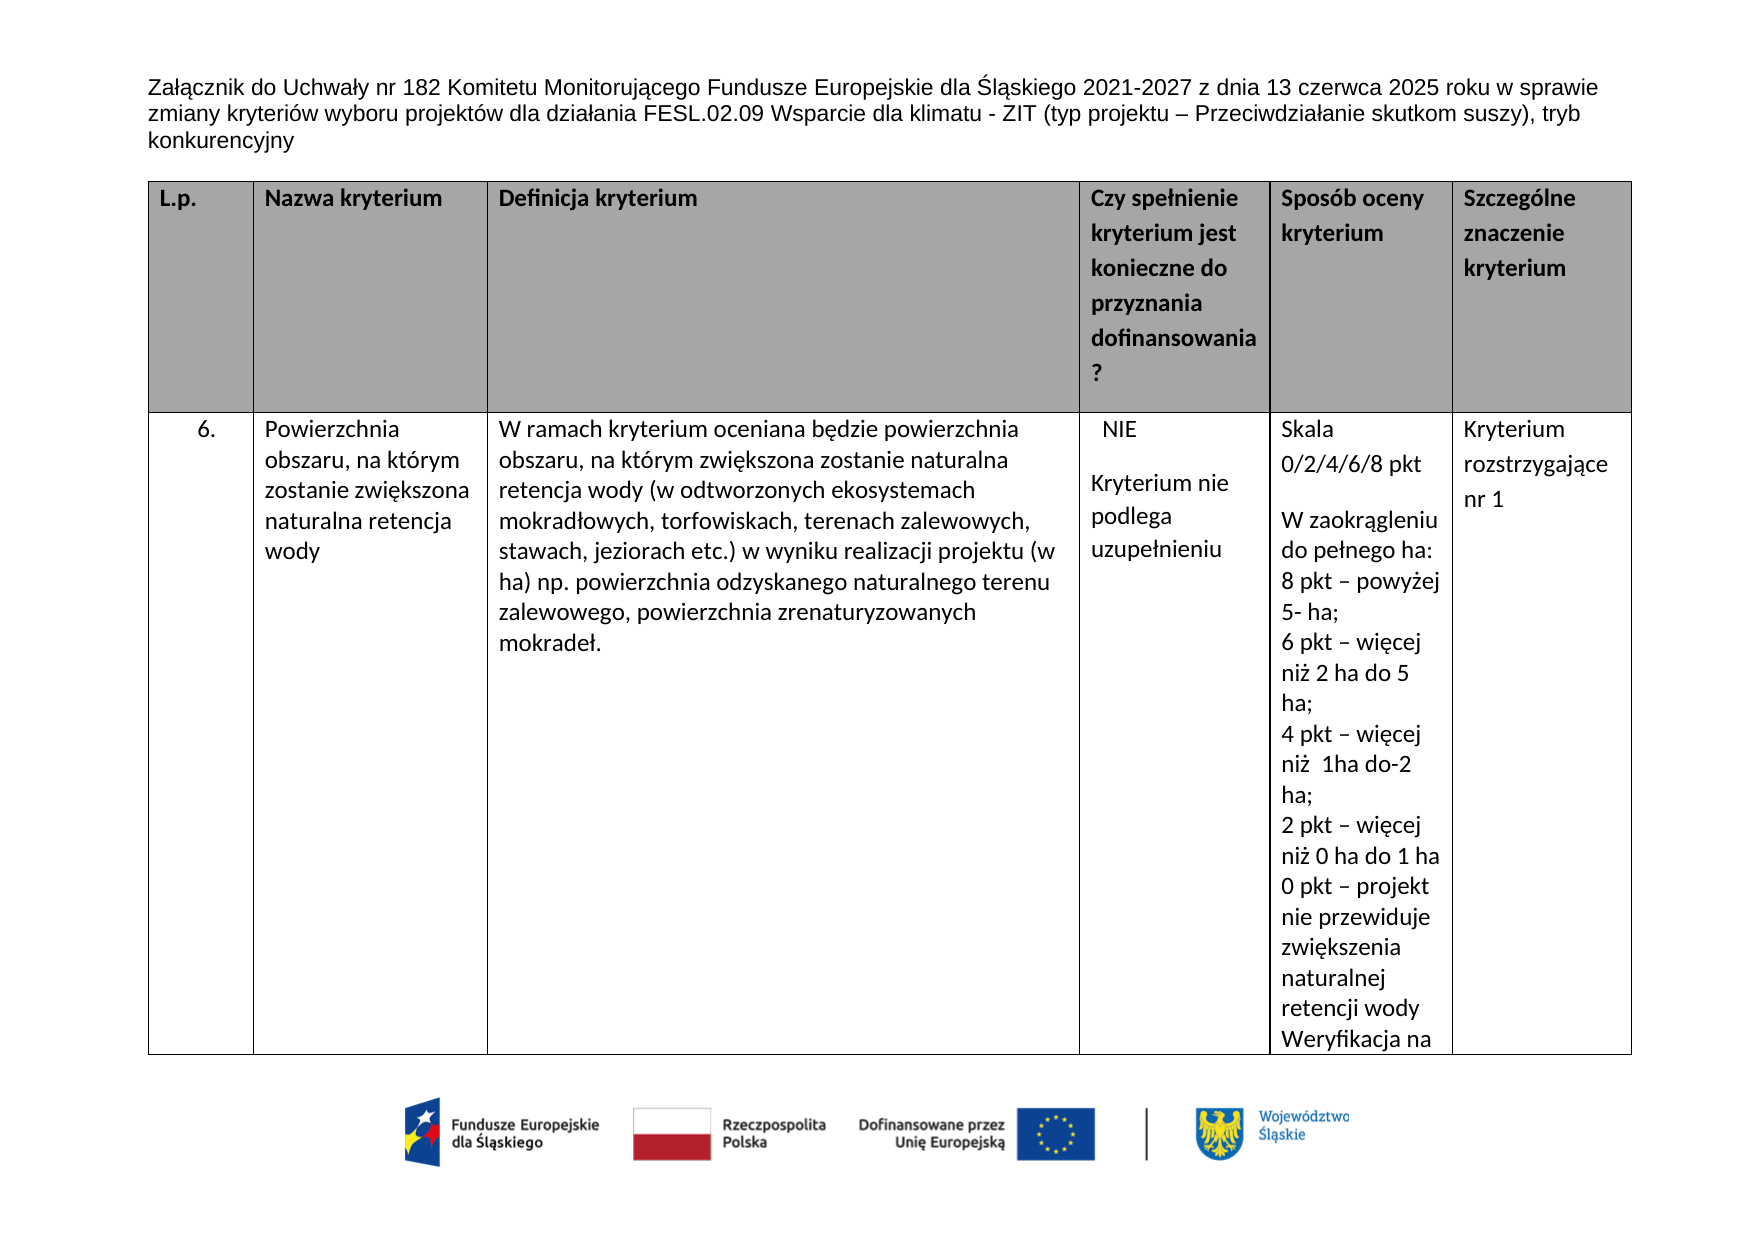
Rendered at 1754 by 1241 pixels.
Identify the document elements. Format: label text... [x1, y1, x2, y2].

table_header Czy spełnienie kryterium jest konieczne do przyznania dofinansowania? [1080, 182, 1269, 412]
table_cell Powierzchnia obszaru, na którym zostanie zwiększona naturalna retencja wody [254, 413, 487, 1053]
table_cell W ramach kryterium oceniana będzie powierzchnia obszaru, na którym zwiększona zostanie naturalna retencja wody (w odtworzonych ekosystemach mokradłowych, torfowiskach, terenach zalewowych, stawach, jeziorach etc.) w wyniku realizacji projektu (w ha) np. powierzchnia odzyskanego naturalnego terenu zalewowego, powierzchnia zrenaturyzowanych mokradeł. [488, 413, 1079, 1053]
table_header L.p. [149, 182, 253, 412]
picture [405, 1097, 1349, 1167]
table_cell NIE Kryterium nie podlega uzupełnieniu [1080, 413, 1269, 1053]
table_cell [149, 413, 253, 1053]
table_header Sposób oceny kryterium [1271, 182, 1452, 412]
table_header Szczególne znaczenie kryterium [1453, 182, 1631, 412]
table_cell Skala 0/2/4/6/8 pkt W zaokrągleniu do pełnego ha: 8 pkt – powyżej 5- ha; 6 pkt – więcej niż 2 ha do 5 ha; 4 pkt – więcej niż 1ha do-2 ha; 2 pkt – więcej niż 0 ha do 1 ha 0 pkt – projekt nie przewiduje zwiększenia naturalnej retencji wody Weryfikacja na podstawie dokumentacji aplikacyjnej. Punkty nie sumują się Max 8 pkt [1271, 413, 1452, 1053]
table_header Definicja kryterium [488, 182, 1079, 412]
table_header Nazwa kryterium [254, 182, 487, 412]
table_cell Kryterium rozstrzygające nr 1 [1453, 413, 1631, 1053]
